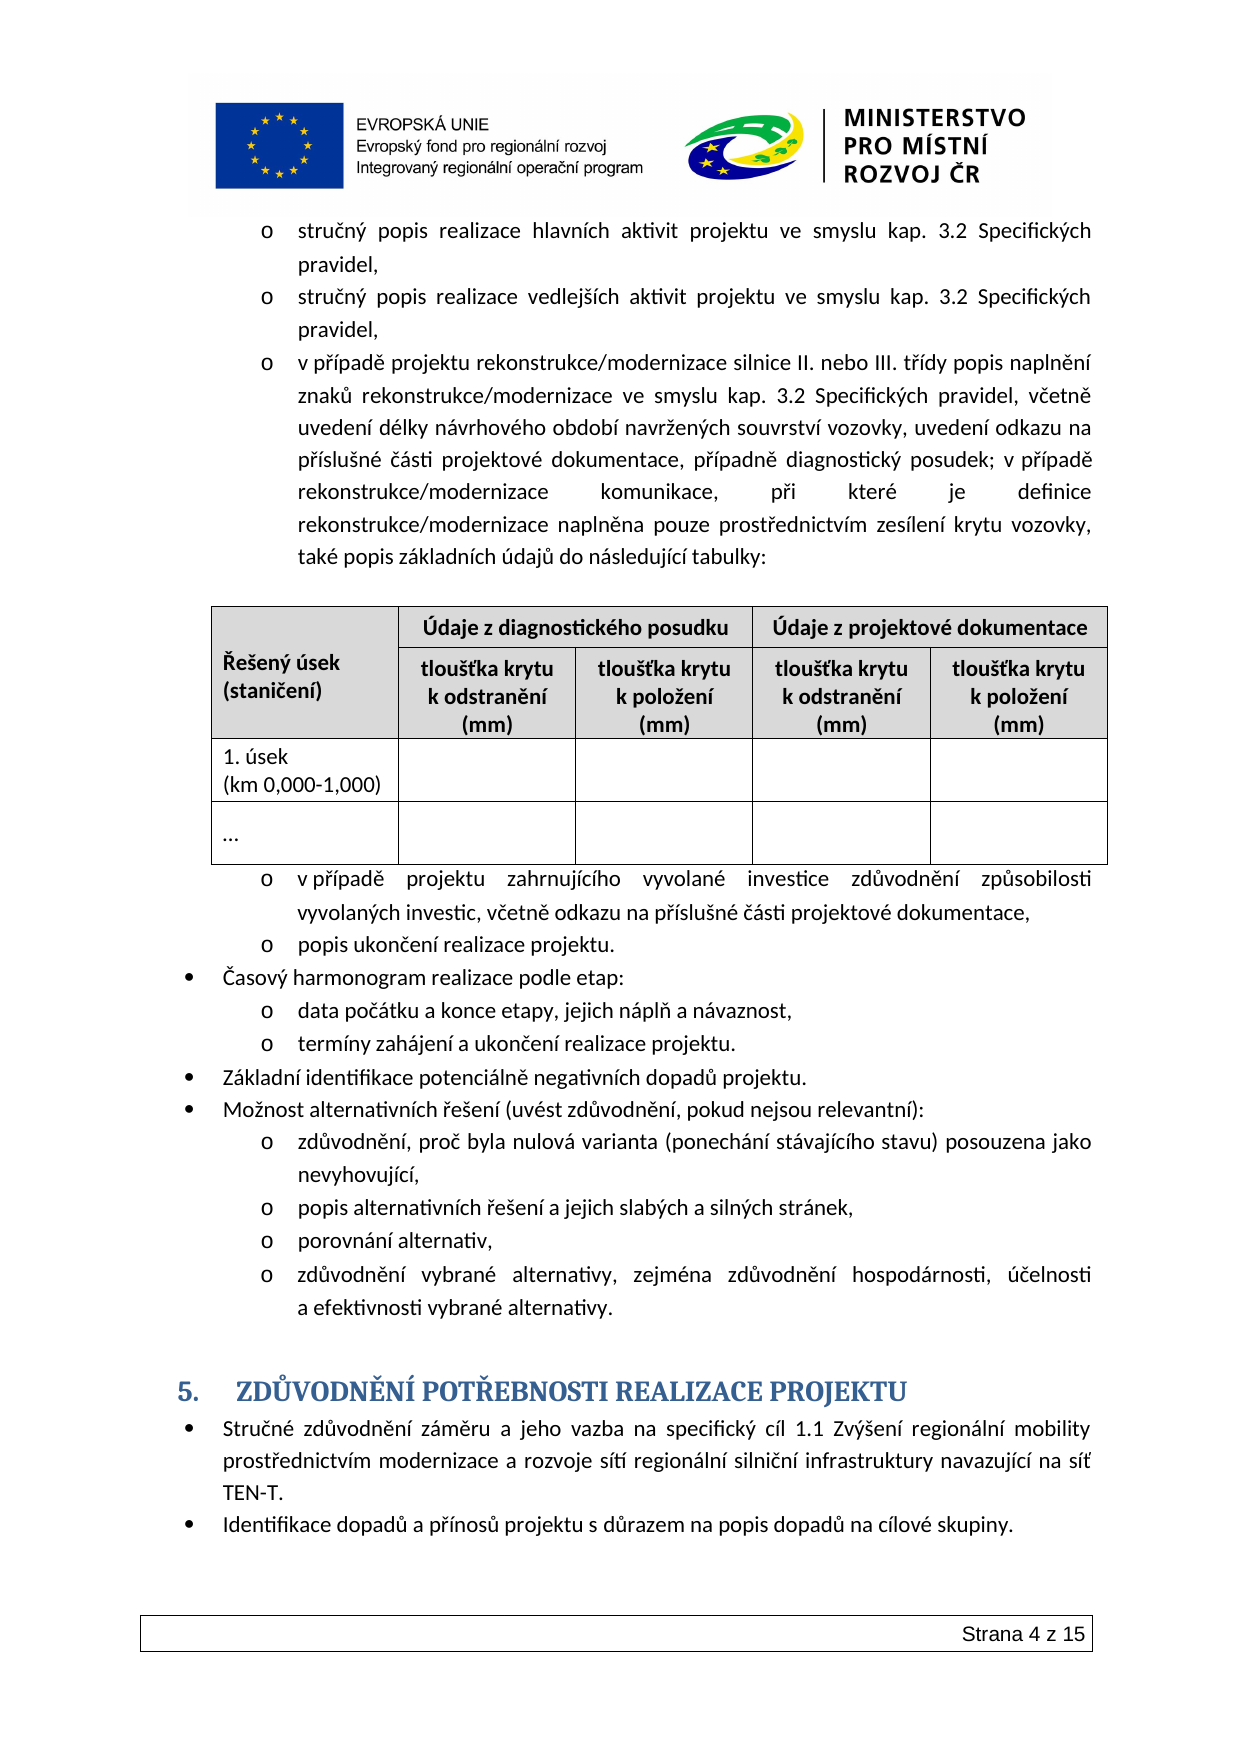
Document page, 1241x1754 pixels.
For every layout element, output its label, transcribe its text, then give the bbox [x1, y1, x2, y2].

picture [187, 73, 1053, 217]
list Stručné zdůvodnění záměru a jeho vazba na specifický cíl 1.1 Zvýšení regionální mobility prostřednictvím modernizace a rozvoje sítí regionální silniční infrastruktury navazující na síť TEN-T. [185, 1414, 1093, 1506]
list stručný popis realizace hlavních aktivit projektu ve smyslu kap. 3.2 Specifických pravidel, [260, 217, 1093, 278]
list v případě projektu zahrnujícího vyvolané investice zdůvodnění způsobilosti vyvolaných investic, včetně odkazu na příslušné části projektové dokumentace, [260, 865, 1093, 926]
table_header Údaje z projektové dokumentace [753, 607, 1107, 647]
table_cell [399, 739, 575, 801]
table_cell … [212, 802, 398, 863]
table_cell [753, 802, 930, 863]
table_cell [931, 802, 1107, 863]
table_cell 1. úsek (km 0,000-1,000) [212, 739, 398, 801]
table_cell [576, 739, 752, 801]
list zdůvodnění vybrané alternativy, zejména zdůvodnění hospodárnosti, účelnosti a efektivnosti vybrané alternativy. [260, 1260, 1093, 1321]
list Časový harmonogram realizace podle etap: [185, 963, 1093, 992]
table_cell [576, 802, 752, 863]
table_cell [399, 802, 575, 863]
table_cell tloušťka krytu k položení (mm) [576, 648, 752, 738]
table_cell tloušťka krytu k položení (mm) [931, 648, 1107, 738]
list stručný popis realizace vedlejších aktivit projektu ve smyslu kap. 3.2 Specifických pravidel, [260, 282, 1093, 343]
list Základní identifikace potenciálně negativních dopadů projektu. [185, 1063, 1093, 1091]
table_cell [753, 739, 930, 801]
list termíny zahájení a ukončení realizace projektu. [260, 1029, 1093, 1058]
list popis ukončení realizace projektu. [260, 930, 1093, 959]
table_cell tloušťka krytu k odstranění (mm) [399, 648, 575, 738]
list Identifikace dopadů a přínosů projektu s důrazem na popis dopadů na cílové skupiny. [185, 1510, 1093, 1538]
list v případě projektu rekonstrukce/modernizace silnice II. nebo III. třídy popis naplnění znaků rekonstrukce/modernizace ve smyslu kap. 3.2 Specifických pravidel, včetně uvedení délky návrhového období navržených souvrství vozovky, uvedení odkazu na příslušné části projektové dokumentace, případně diagnostický posudek; v případě rekonstrukce/modernizace komunikace, při které je definice rekonstrukce/modernizace naplněna pouze prostřednictvím zesílení krytu vozovky, také popis základních údajů do následující tabulky: [260, 348, 1093, 570]
list zdůvodnění, proč byla nulová varianta (ponechání stávajícího stavu) posouzena jako nevyhovující, [260, 1127, 1093, 1188]
table_header Údaje z diagnostického posudku [399, 607, 752, 647]
table_cell tloušťka krytu k odstranění (mm) [753, 648, 930, 738]
list porovnání alternativ, [260, 1226, 1093, 1255]
subtitle ZDŮVODNĚNÍ POTŘEBNOSTI REALIZACE PROJEKTU [177, 1375, 1093, 1409]
list popis alternativních řešení a jejich slabých a silných stránek, [260, 1193, 1093, 1222]
table_cell [931, 739, 1107, 801]
list data počátku a konce etapy, jejich náplň a návaznost, [260, 996, 1093, 1025]
table_header Řešený úsek (staničení) [212, 607, 398, 738]
list Možnost alternativních řešení (uvést zdůvodnění, pokud nejsou relevantní): [185, 1095, 1093, 1123]
